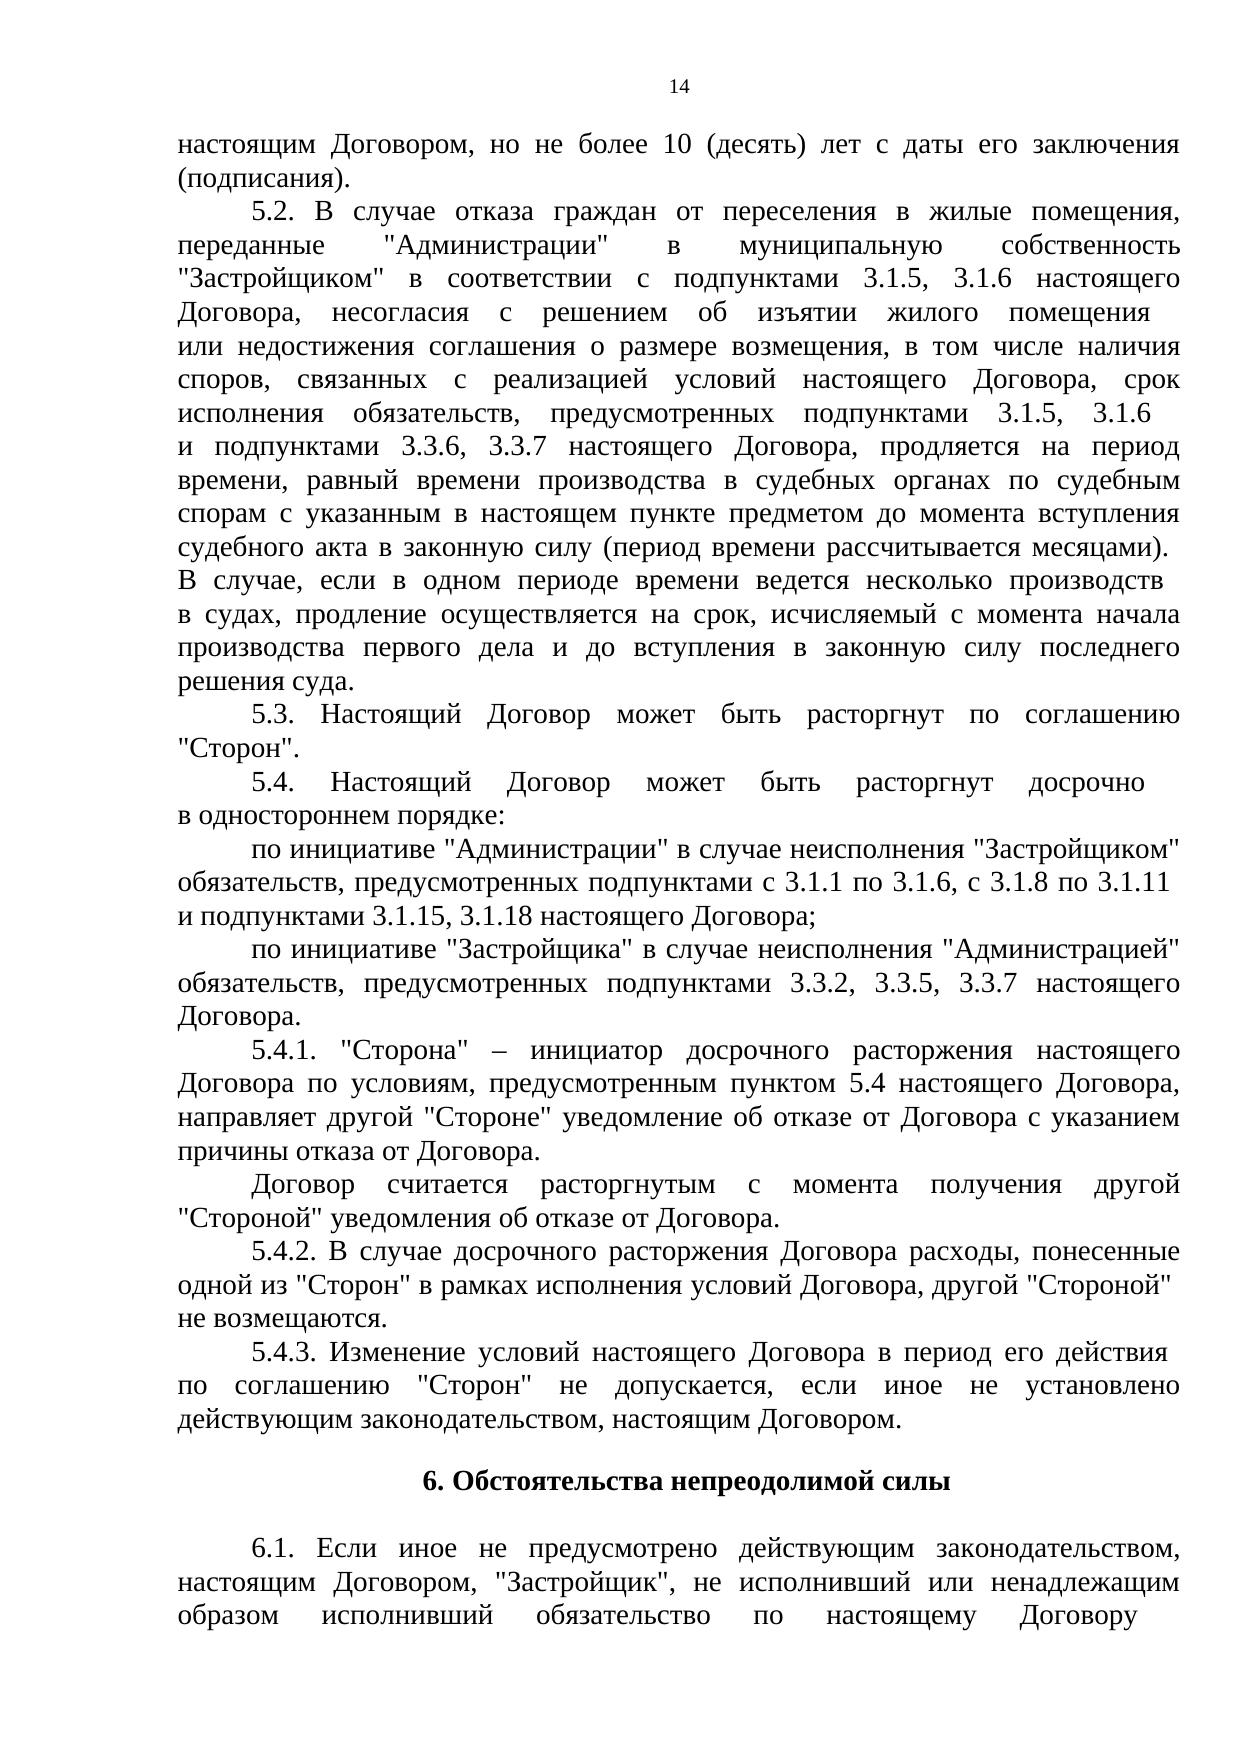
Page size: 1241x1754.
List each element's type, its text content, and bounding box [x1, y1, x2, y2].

text 5.3. Настоящий Договор может быть расторгнут по соглашению "Сторон". [177, 697, 1181, 764]
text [177, 126, 1181, 193]
text 5.4.3. Изменение условий настоящего Договора в период его действия по соглашению "Сторон" не допускается, если иное не установлено действующим законодательством, настоящим Договором. [177, 1334, 1181, 1434]
text по инициативе "Администрации" в случае неисполнения "Застройщиком" обязательств, предусмотренных подпунктами с 3.1.1 по 3.1.6, с 3.1.8 по 3.1.11 и подпунктами 3.1.15, 3.1.18 настоящего Договора; [177, 831, 1181, 931]
text 5.2. В случае отказа граждан от переселения в жилые помещения, переданные "Администрации" в муниципальную собственность "Застройщиком" в соответствии с подпунктами 3.1.5, 3.1.6 настоящего Договора, несогласия с решением об изъятии жилого помещения или недостижения соглашения о размере возмещения, в том числе наличия споров, связанных с реализацией условий настоящего Договора, срок исполнения обязательств, предусмотренных подпунктами 3.1.5, 3.1.6 и подпунктами 3.3.6, 3.3.7 настоящего Договора, продляется на период времени, равный времени производства в судебных органах по судебным спорам с указанным в настоящем пункте предметом до момента вступления судебного акта в законную силу (период времени рассчитывается месяцами). В случае, если в одном периоде времени ведется несколько производств в судах, продление осуществляется на срок, исчисляемый с момента начала производства первого дела и до вступления в законную силу последнего решения суда. [177, 193, 1181, 697]
text 5.4. Настоящий Договор может быть расторгнут досрочно в одностороннем порядке: [177, 764, 1181, 831]
text 5.4.2. В случае досрочного расторжения Договора расходы, понесенные одной из "Сторон" в рамках исполнения условий Договора, другой "Стороной" не возмещаются. [177, 1233, 1181, 1334]
text Договор считается расторгнутым с момента получения другой "Стороной" уведомления об отказе от Договора. [177, 1166, 1181, 1233]
text по инициативе "Застройщика" в случае неисполнения "Администрацией" обязательств, предусмотренных подпунктами 3.3.2, 3.3.5, 3.3.7 настоящего Договора. [177, 931, 1181, 1032]
text 5.4.1. "Сторона" – инициатор досрочного расторжения настоящего Договора по условиям, предусмотренным пунктом 5.4 настоящего Договора, направляет другой "Стороне" уведомление об отказе от Договора с указанием причины отказа от Договора. [177, 1032, 1181, 1166]
list Обстоятельства непреодолимой силы [192, 1463, 1181, 1497]
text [177, 1530, 1181, 1631]
